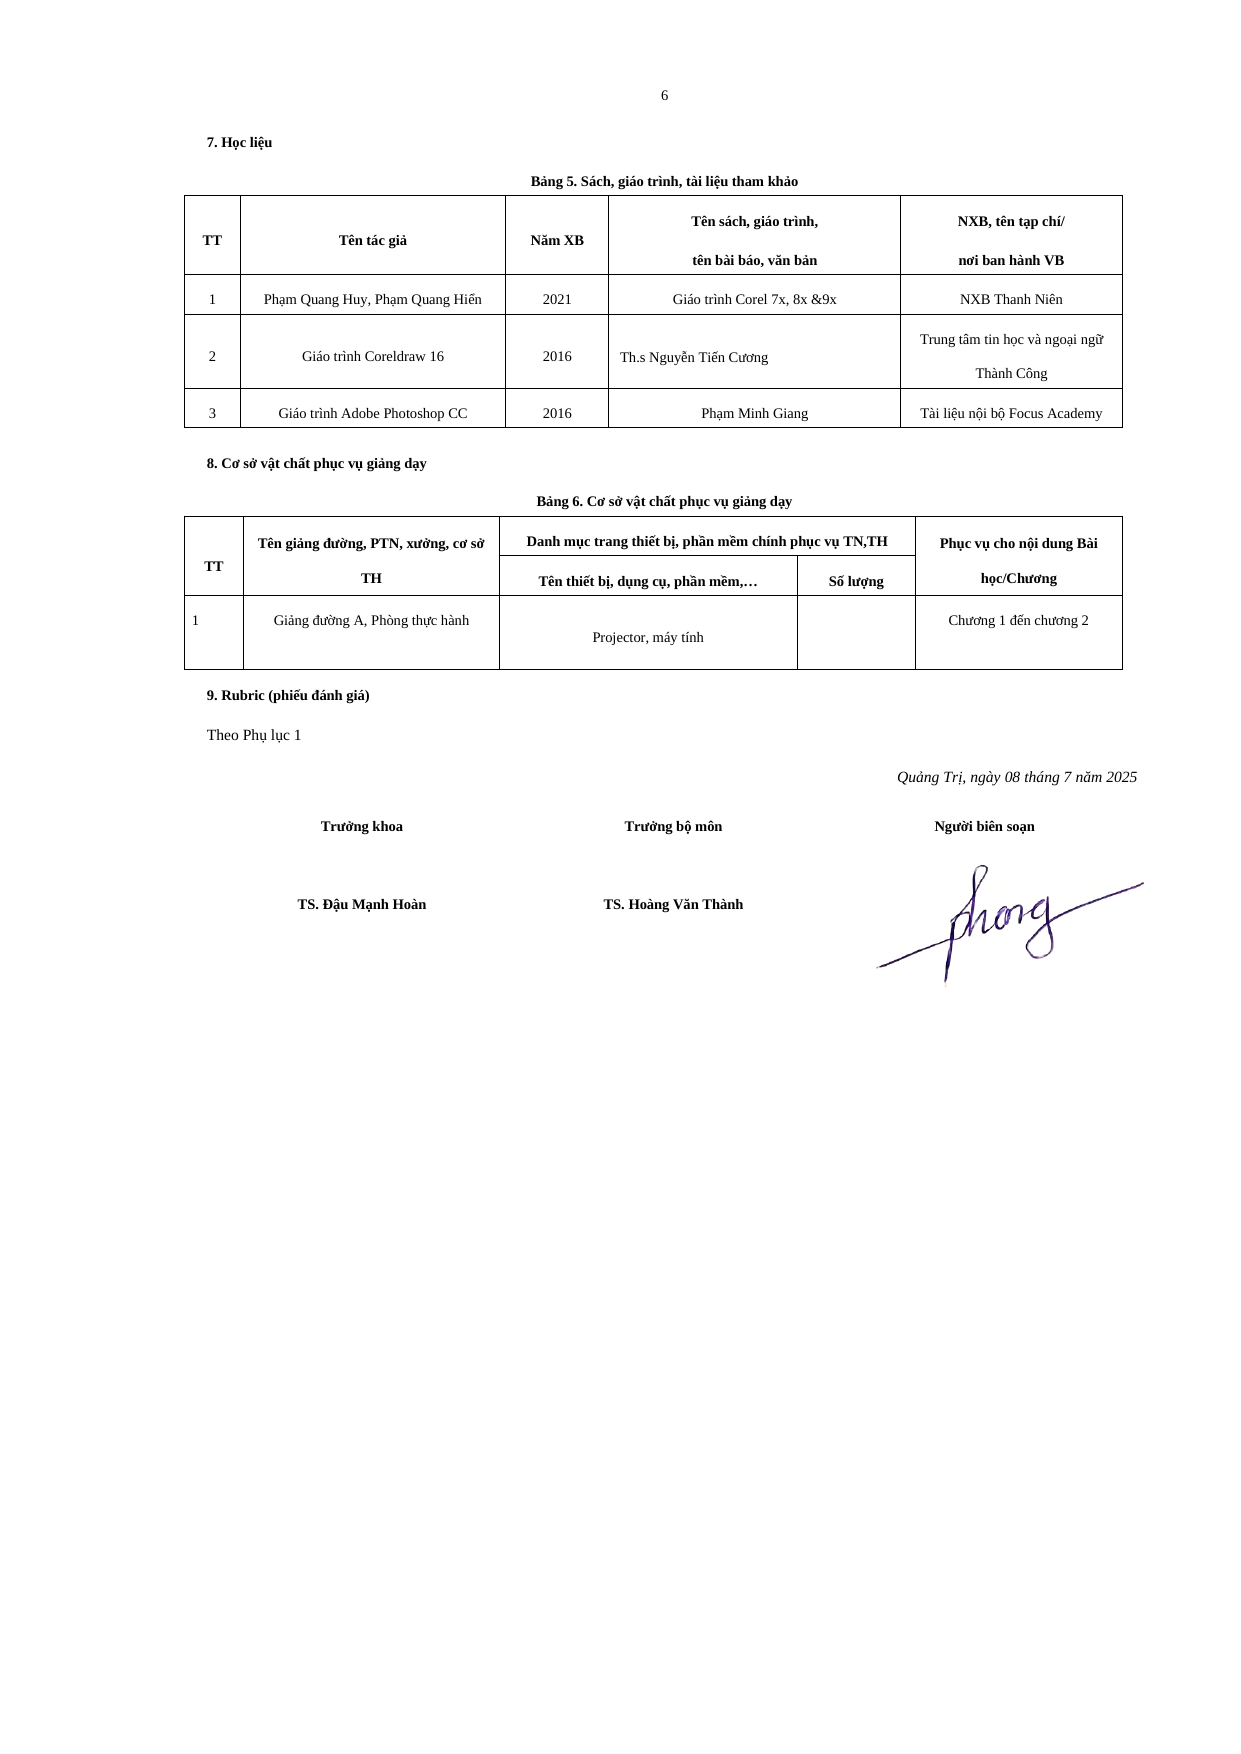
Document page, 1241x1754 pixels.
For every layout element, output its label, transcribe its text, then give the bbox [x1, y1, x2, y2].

table_cell [241, 275, 505, 313]
table_cell [185, 596, 243, 669]
table_header Tên giảng đường, PTN, xưởng, cơ sở TH [244, 517, 499, 595]
text 8. Cơ sở vật chất phục vụ giảng dạy [207, 442, 1122, 471]
table_cell Th.s Nguyễn Tiến Cương [609, 315, 900, 388]
table_cell NXB Thanh Niên [901, 275, 1122, 313]
table_header Tên sách, giáo trình, tên bài báo, văn bản [609, 196, 900, 274]
text Bảng 6. Cơ sở vật chất phục vụ giảng dạy [207, 481, 1122, 510]
text 9. Rubric (phiếu đánh giá) [207, 674, 1122, 703]
table_cell Tài liệu nội bộ Focus Academy [901, 389, 1122, 427]
table_cell 2021 [506, 275, 608, 313]
table_header NXB, tên tạp chí/ nơi ban hành VB [901, 196, 1122, 274]
table_cell 1 [185, 275, 240, 313]
table_cell Tên thiết bị, dụng cụ, phần mềm,… [500, 556, 797, 595]
table_header TT [185, 517, 243, 595]
table_header Phục vụ cho nội dung Bài học/Chương [916, 517, 1122, 595]
table_cell [798, 596, 915, 669]
table_cell Giảng đường A, Phòng thực hành [244, 596, 499, 669]
picture [853, 843, 1160, 995]
table_header TT [185, 196, 240, 274]
table_cell Giáo trình Coreldraw 16 [241, 315, 505, 388]
table_cell Giáo trình Adobe Photoshop CC [241, 389, 505, 427]
text Bảng 5. Sách, giáo trình, tài liệu tham khảo [207, 161, 1122, 190]
table_cell Trung tâm tin học và ngoại ngữ Thành Công [901, 315, 1122, 388]
table_cell 3 [185, 389, 240, 427]
text Theo Phụ lục 1 [207, 713, 1122, 744]
table_header Tên tác giả [241, 196, 505, 274]
table_header Năm XB [506, 196, 608, 274]
table_cell Số lượng [798, 556, 915, 595]
table_header Danh mục trang thiết bị, phần mềm chính phục vụ TN,TH [500, 517, 915, 555]
table_cell Projector, máy tính [500, 596, 797, 669]
table_cell Chương 1 đến chương 2 [916, 596, 1122, 669]
table_cell 2016 [506, 315, 608, 388]
table_header Quảng Trị, ngày 08 tháng 7 năm 2025 [195, 750, 1151, 918]
table_cell [609, 389, 900, 427]
table_cell 2016 [506, 389, 608, 427]
text 7. Học liệu [207, 122, 1122, 151]
table_cell Giáo trình Corel 7x, 8x &9x [609, 275, 900, 313]
table_cell 2 [185, 315, 240, 388]
